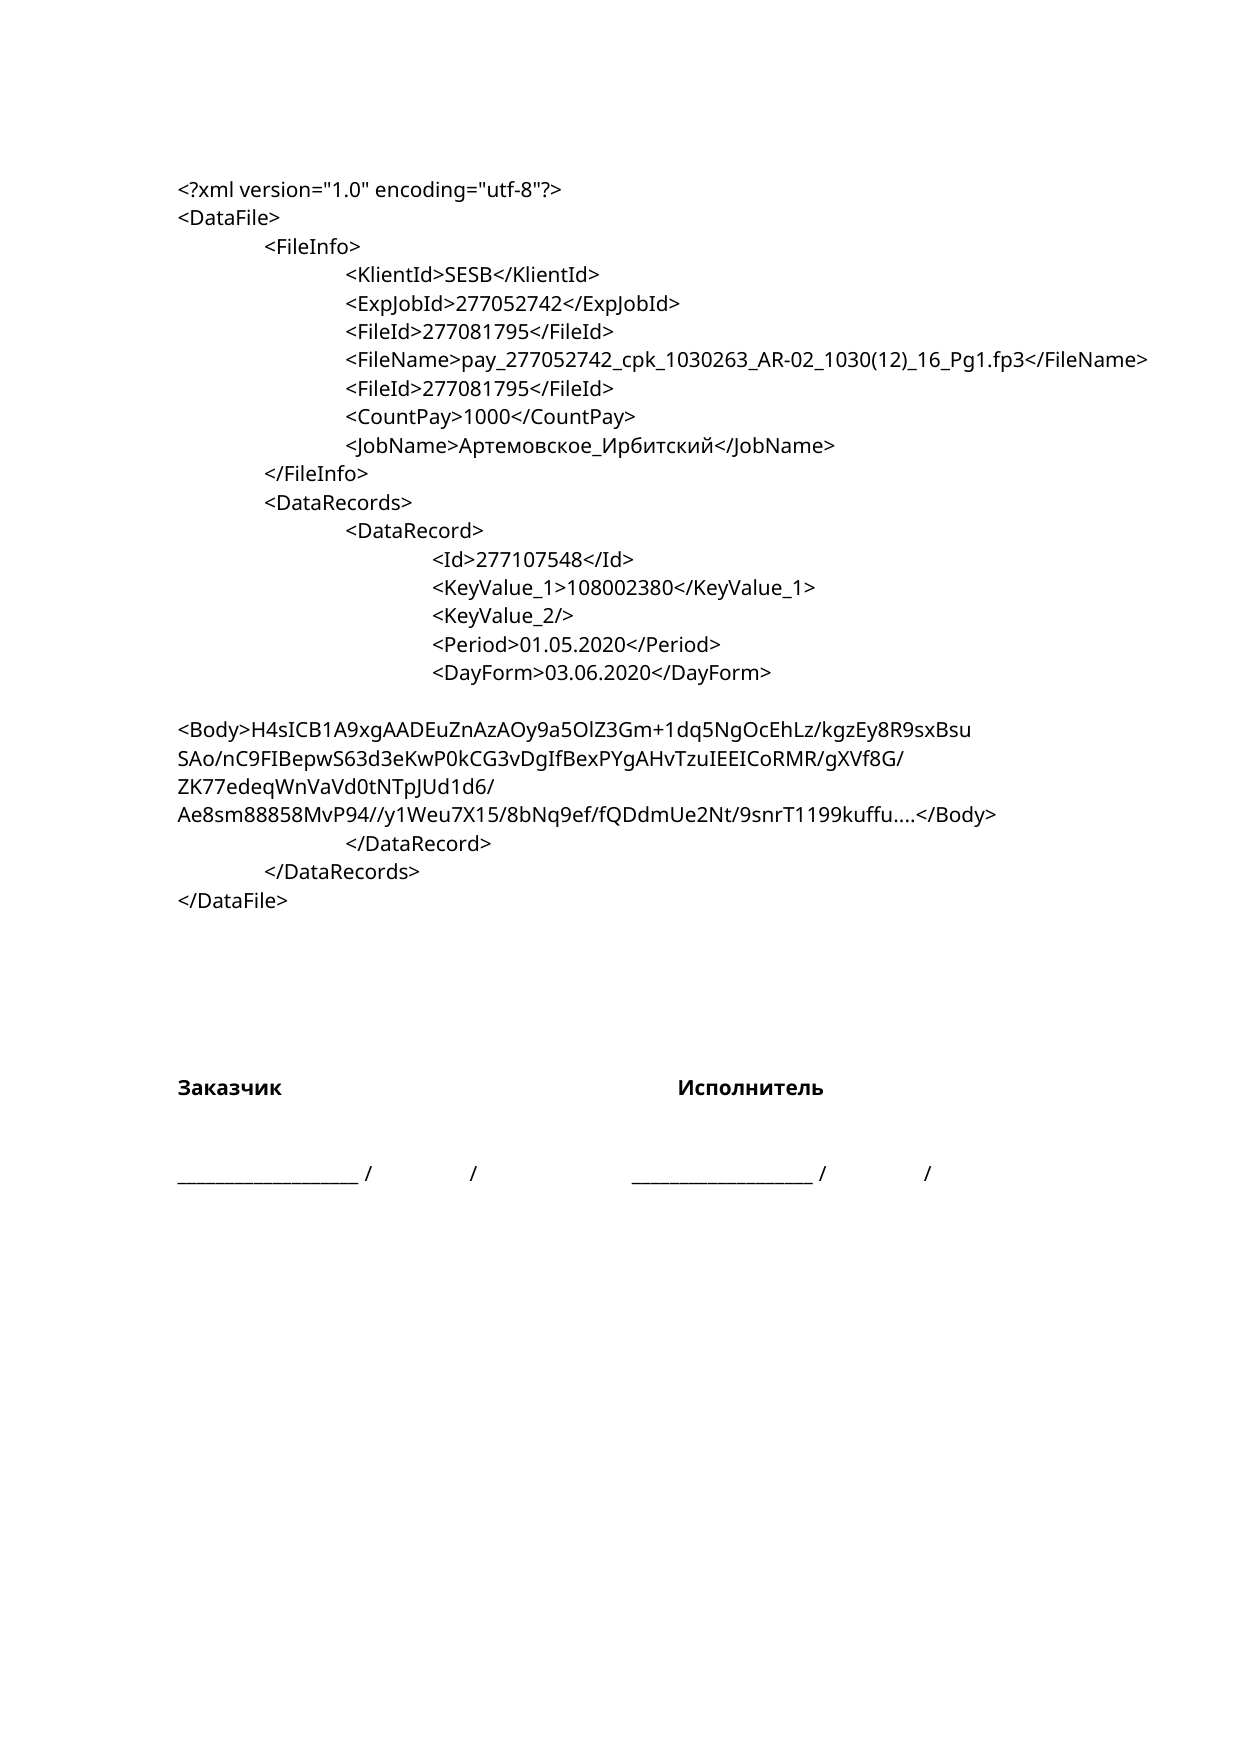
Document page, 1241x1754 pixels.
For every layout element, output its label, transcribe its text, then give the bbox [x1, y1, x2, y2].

text <?xml version="1.0" encoding="utf-8"?> [177, 175, 1152, 203]
text <Period>01.05.2020</Period> [177, 630, 1152, 658]
text <KlientId>SESB</KlientId> [177, 260, 1152, 289]
text <FileId>277081795</FileId> [177, 317, 1152, 346]
text <Id>277107548</Id> [177, 545, 1152, 573]
text <FileInfo> [177, 232, 1152, 260]
text SAo/nC9FIBepwS63d3eKwP0kCG3vDgIfBexPYgAHvTzuIEEICoRMR/gXVf8G/ZK77edeqWnVaVd0tNTpJUd1d6/ [177, 744, 1152, 801]
text </DataRecord> [177, 829, 1152, 857]
text <DataFile> [177, 203, 1152, 232]
text <FileId>277081795</FileId> [177, 374, 1152, 402]
text Ae8sm88858MvP94//y1Weu7X15/8bNq9ef/fQDdmUe2Nt/9snrT1199kuffu....</Body> [177, 801, 1152, 829]
text <ExpJobId>277052742</ExpJobId> [177, 289, 1152, 317]
text <DataRecords> [177, 488, 1152, 516]
text <FileName>pay_277052742_cpk_1030263_AR-02_1030(12)_16_Pg1.fp3</FileName> [177, 346, 1152, 374]
text <CountPay>1000</CountPay> [177, 402, 1152, 431]
text <KeyValue_1>108002380</KeyValue_1> [177, 573, 1152, 602]
text <DayForm>03.06.2020</DayForm> [177, 658, 1152, 687]
text ___________________ / / ___________________ / / [177, 1159, 1152, 1187]
text <JobName>Артемовское_Ирбитский</JobName> [177, 431, 1152, 459]
text </DataFile> [177, 886, 1152, 914]
text <DataRecord> [177, 516, 1152, 545]
text Заказчик Исполнитель [177, 1073, 1152, 1102]
text <KeyValue_2/> [177, 602, 1152, 630]
text </DataRecords> [177, 857, 1152, 886]
text </FileInfo> [177, 459, 1152, 488]
text <Body>H4sICB1A9xgAADEuZnAzAOy9a5OlZ3Gm+1dq5NgOcEhLz/kgzEy8R9sxBsu [177, 687, 1152, 744]
